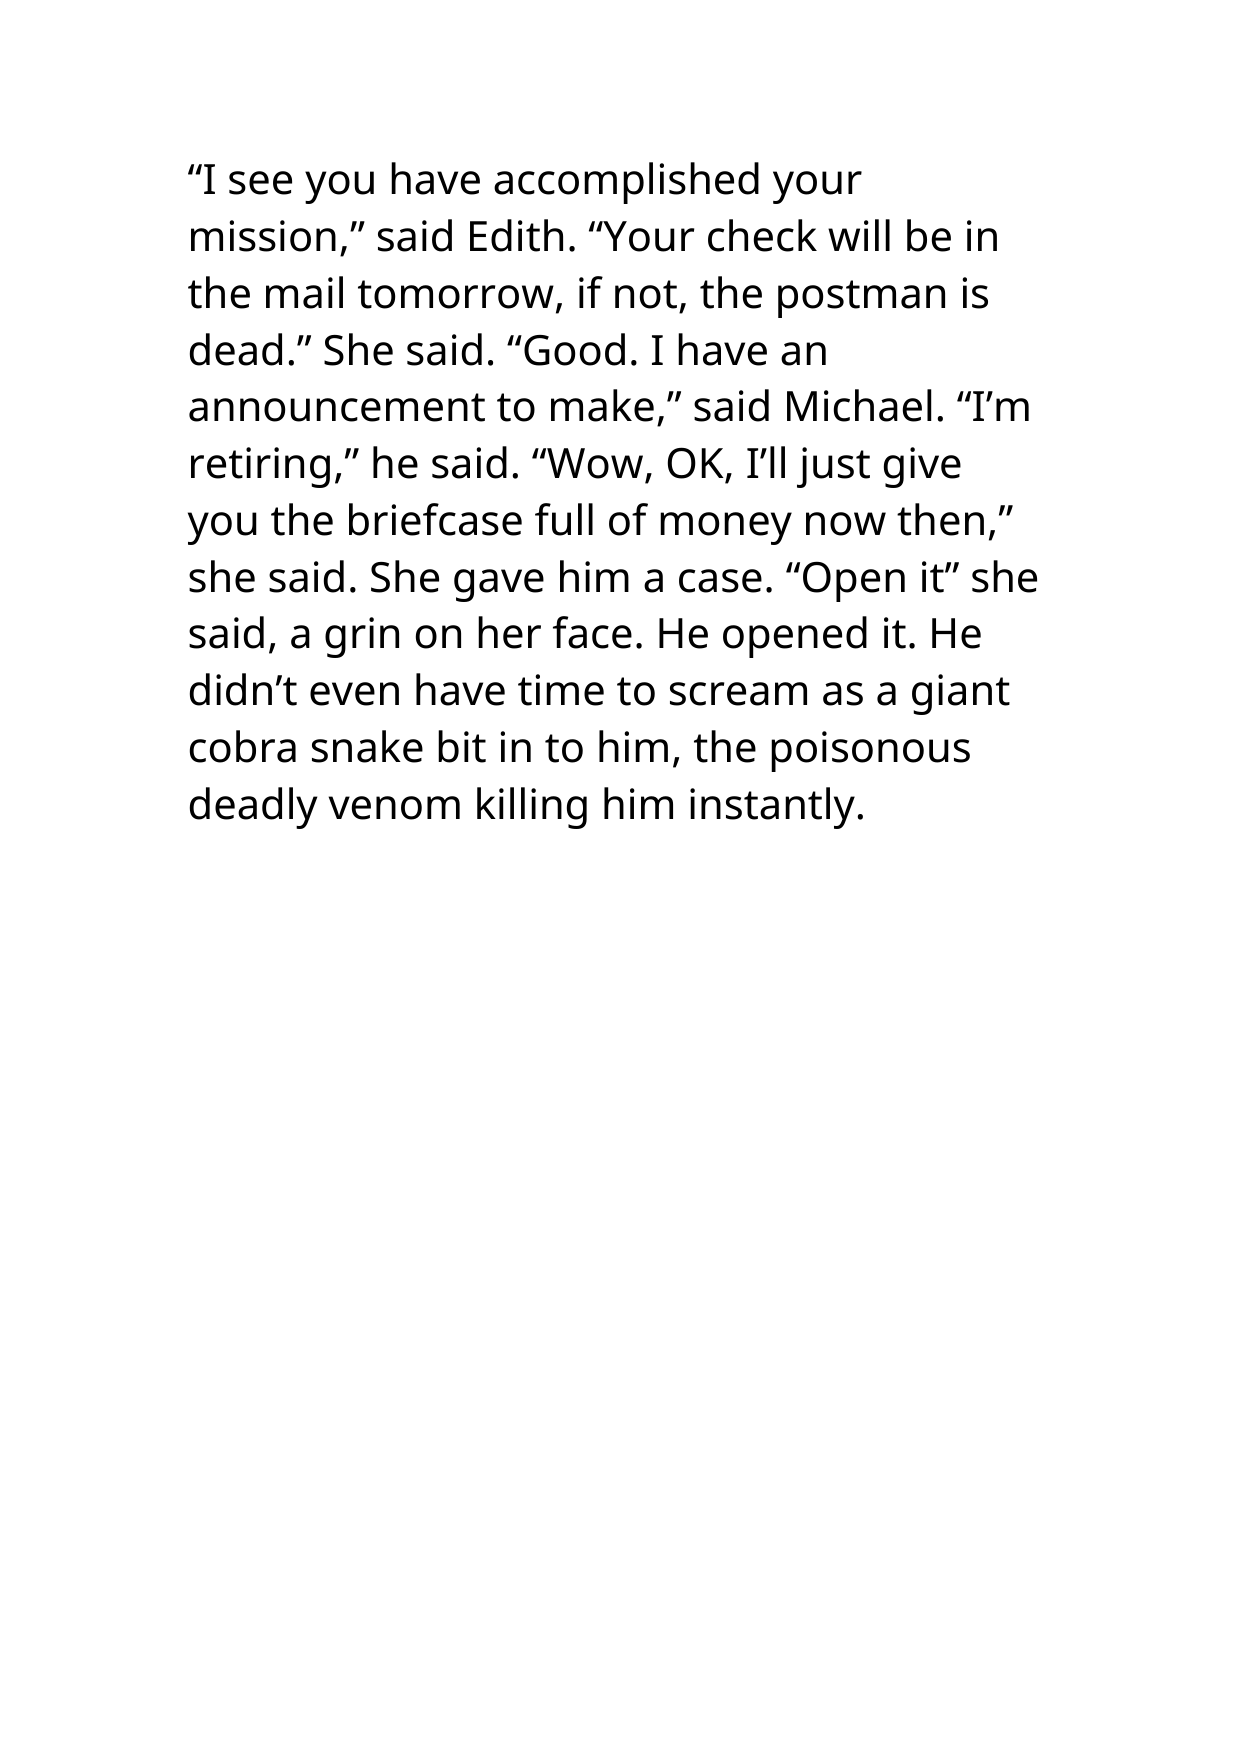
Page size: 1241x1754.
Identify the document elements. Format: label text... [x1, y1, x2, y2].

text “I see you have accomplished your mission,” said Edith. “Your check will be in the mail tomorrow, if not, the postman is dead.” She said. “Good. I have an announcement to make,” said Michael. “I’m retiring,” he said. “Wow, OK, I’ll just give you the briefcase full of money now then,” she said. She gave him a case. “Open it” she said, a grin on her face. He opened it. He didn’t even have time to scream as a giant cobra snake bit in to him, the poisonous deadly venom killing him instantly. [187, 150, 1044, 831]
